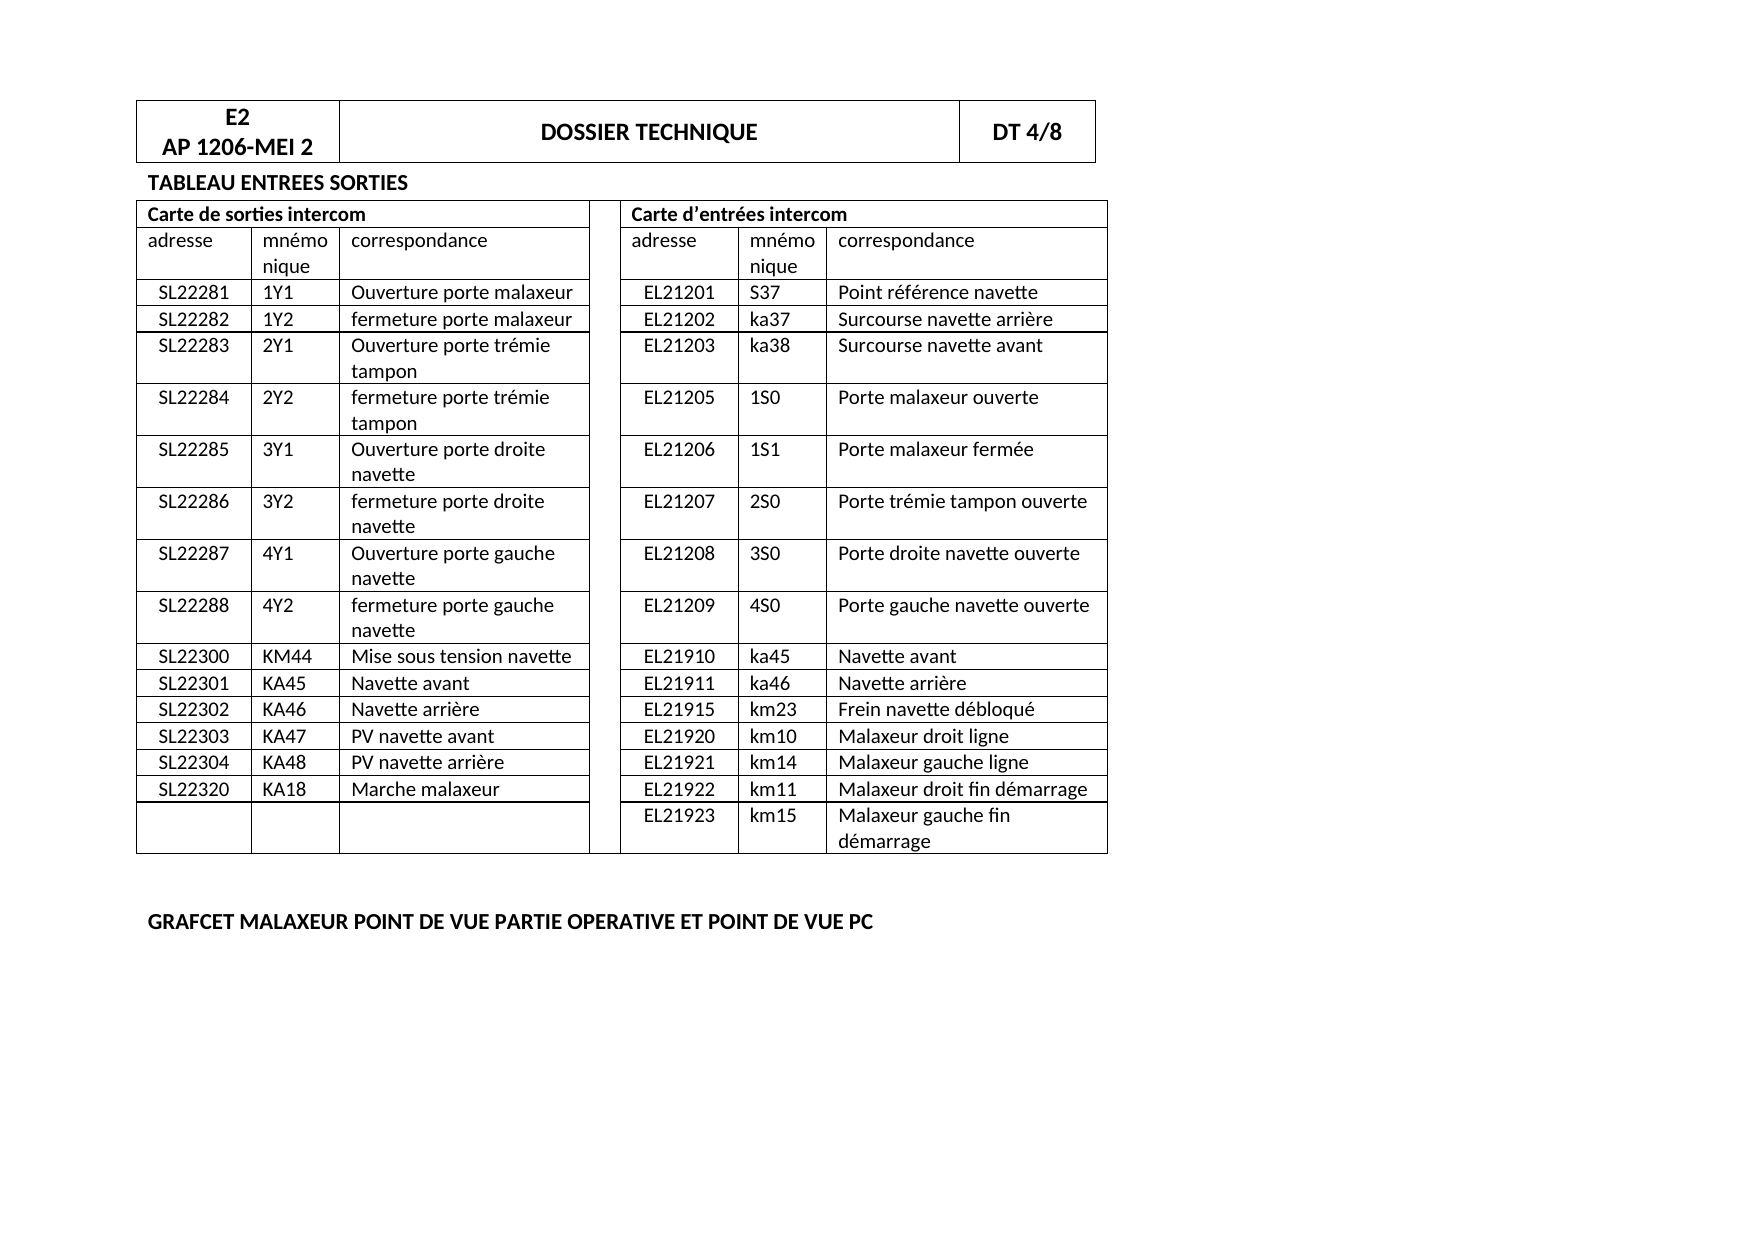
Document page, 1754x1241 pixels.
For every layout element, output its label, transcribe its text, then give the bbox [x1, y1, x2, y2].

table_cell adresse [621, 228, 738, 278]
table_cell Porte malaxeur ouverte [827, 384, 1107, 435]
table_cell SL22282 [137, 306, 251, 331]
table_cell km23 [739, 697, 826, 722]
table_cell Porte malaxeur fermée [827, 436, 1107, 487]
table_cell EL21202 [621, 306, 738, 331]
text TABLEAU ENTREES SORTIES [148, 168, 1606, 196]
table_cell KA18 [252, 776, 339, 801]
table_cell KA47 [252, 723, 339, 748]
table_header Carte de sorties intercom [137, 201, 589, 227]
table_cell mnémonique [252, 228, 339, 278]
table_cell SL22281 [137, 280, 251, 305]
table_cell Navette arrière [827, 670, 1107, 696]
table_cell EL21911 [621, 670, 738, 696]
table_cell km14 [739, 750, 826, 775]
table_cell ka45 [739, 644, 826, 669]
table_cell SL22301 [137, 670, 251, 696]
table_cell km10 [739, 723, 826, 748]
table_cell adresse [137, 228, 251, 278]
table_cell EL21205 [621, 384, 738, 435]
table_cell EL21209 [621, 592, 738, 643]
table_cell EL21923 [621, 803, 738, 853]
table_cell Frein navette débloqué [827, 697, 1107, 722]
table_cell Ouverture porte gauche navette [340, 540, 589, 591]
table_cell SL22303 [137, 723, 251, 748]
table_cell Navette avant [827, 644, 1107, 669]
table_cell 4Y1 [252, 540, 339, 591]
table_cell EL21910 [621, 644, 738, 669]
table_cell Surcourse navette avant [827, 333, 1107, 383]
table_cell fermeture porte gauche navette [340, 592, 589, 643]
table_cell PV navette arrière [340, 750, 589, 775]
table_cell 2Y1 [252, 333, 339, 383]
table_cell 2Y2 [252, 384, 339, 435]
table_cell Malaxeur gauche fin démarrage [827, 803, 1107, 853]
table_header [590, 201, 620, 853]
table_header Carte d’entrées intercom [621, 201, 1107, 227]
table_cell EL21922 [621, 776, 738, 801]
table_cell KM44 [252, 644, 339, 669]
table_cell ka46 [739, 670, 826, 696]
table_cell SL22304 [137, 750, 251, 775]
table_cell SL22286 [137, 488, 251, 539]
table_cell Navette avant [340, 670, 589, 696]
table_header E2 AP 1206-MEI 2 [137, 101, 339, 162]
table_cell SL22285 [137, 436, 251, 487]
table_cell Porte droite navette ouverte [827, 540, 1107, 591]
table_cell EL21201 [621, 280, 738, 305]
table_cell EL21203 [621, 333, 738, 383]
table_cell 1S1 [739, 436, 826, 487]
table_cell 4Y2 [252, 592, 339, 643]
table_cell Navette arrière [340, 697, 589, 722]
table_cell EL21207 [621, 488, 738, 539]
table_cell EL21208 [621, 540, 738, 591]
table_cell Marche malaxeur [340, 776, 589, 801]
table_cell 1S0 [739, 384, 826, 435]
table_cell Surcourse navette arrière [827, 306, 1107, 331]
table_cell SL22287 [137, 540, 251, 591]
table_cell 3Y2 [252, 488, 339, 539]
table_header DOSSIER TECHNIQUE [340, 101, 959, 162]
table_cell 1Y2 [252, 306, 339, 331]
table_cell correspondance [340, 228, 589, 278]
table_cell fermeture porte trémie tampon [340, 384, 589, 435]
table_cell [137, 803, 251, 853]
table_cell mnémonique [739, 228, 826, 278]
table_cell Malaxeur droit fin démarrage [827, 776, 1107, 801]
table_cell SL22283 [137, 333, 251, 383]
table_cell 4S0 [739, 592, 826, 643]
table_cell Mise sous tension navette [340, 644, 589, 669]
table_cell fermeture porte droite navette [340, 488, 589, 539]
table_cell fermeture porte malaxeur [340, 306, 589, 331]
table_cell EL21915 [621, 697, 738, 722]
table_cell SL22320 [137, 776, 251, 801]
table_cell SL22288 [137, 592, 251, 643]
table_cell Malaxeur gauche ligne [827, 750, 1107, 775]
table_cell S37 [739, 280, 826, 305]
table_cell EL21921 [621, 750, 738, 775]
text GRAFCET MALAXEUR POINT DE VUE PARTIE OPERATIVE ET POINT DE VUE PC [148, 907, 1606, 935]
table_cell ka38 [739, 333, 826, 383]
table_cell Porte gauche navette ouverte [827, 592, 1107, 643]
table_cell [252, 803, 339, 853]
table_cell Malaxeur droit ligne [827, 723, 1107, 748]
table_cell 3Y1 [252, 436, 339, 487]
table_cell km15 [739, 803, 826, 853]
table_cell Point référence navette [827, 280, 1107, 305]
table_cell ka37 [739, 306, 826, 331]
table_cell 2S0 [739, 488, 826, 539]
table_cell 3S0 [739, 540, 826, 591]
table_cell km11 [739, 776, 826, 801]
table_cell KA46 [252, 697, 339, 722]
table_cell EL21920 [621, 723, 738, 748]
table_cell Ouverture porte droite navette [340, 436, 589, 487]
table_cell KA45 [252, 670, 339, 696]
table_cell KA48 [252, 750, 339, 775]
table_cell PV navette avant [340, 723, 589, 748]
table_cell Porte trémie tampon ouverte [827, 488, 1107, 539]
table_cell SL22284 [137, 384, 251, 435]
table_cell [340, 803, 589, 853]
table_cell SL22300 [137, 644, 251, 669]
table_cell EL21206 [621, 436, 738, 487]
table_cell Ouverture porte trémie tampon [340, 333, 589, 383]
table_cell Ouverture porte malaxeur [340, 280, 589, 305]
table_cell 1Y1 [252, 280, 339, 305]
table_cell SL22302 [137, 697, 251, 722]
table_header DT 4/8 [960, 101, 1095, 162]
table_cell correspondance [827, 228, 1107, 278]
